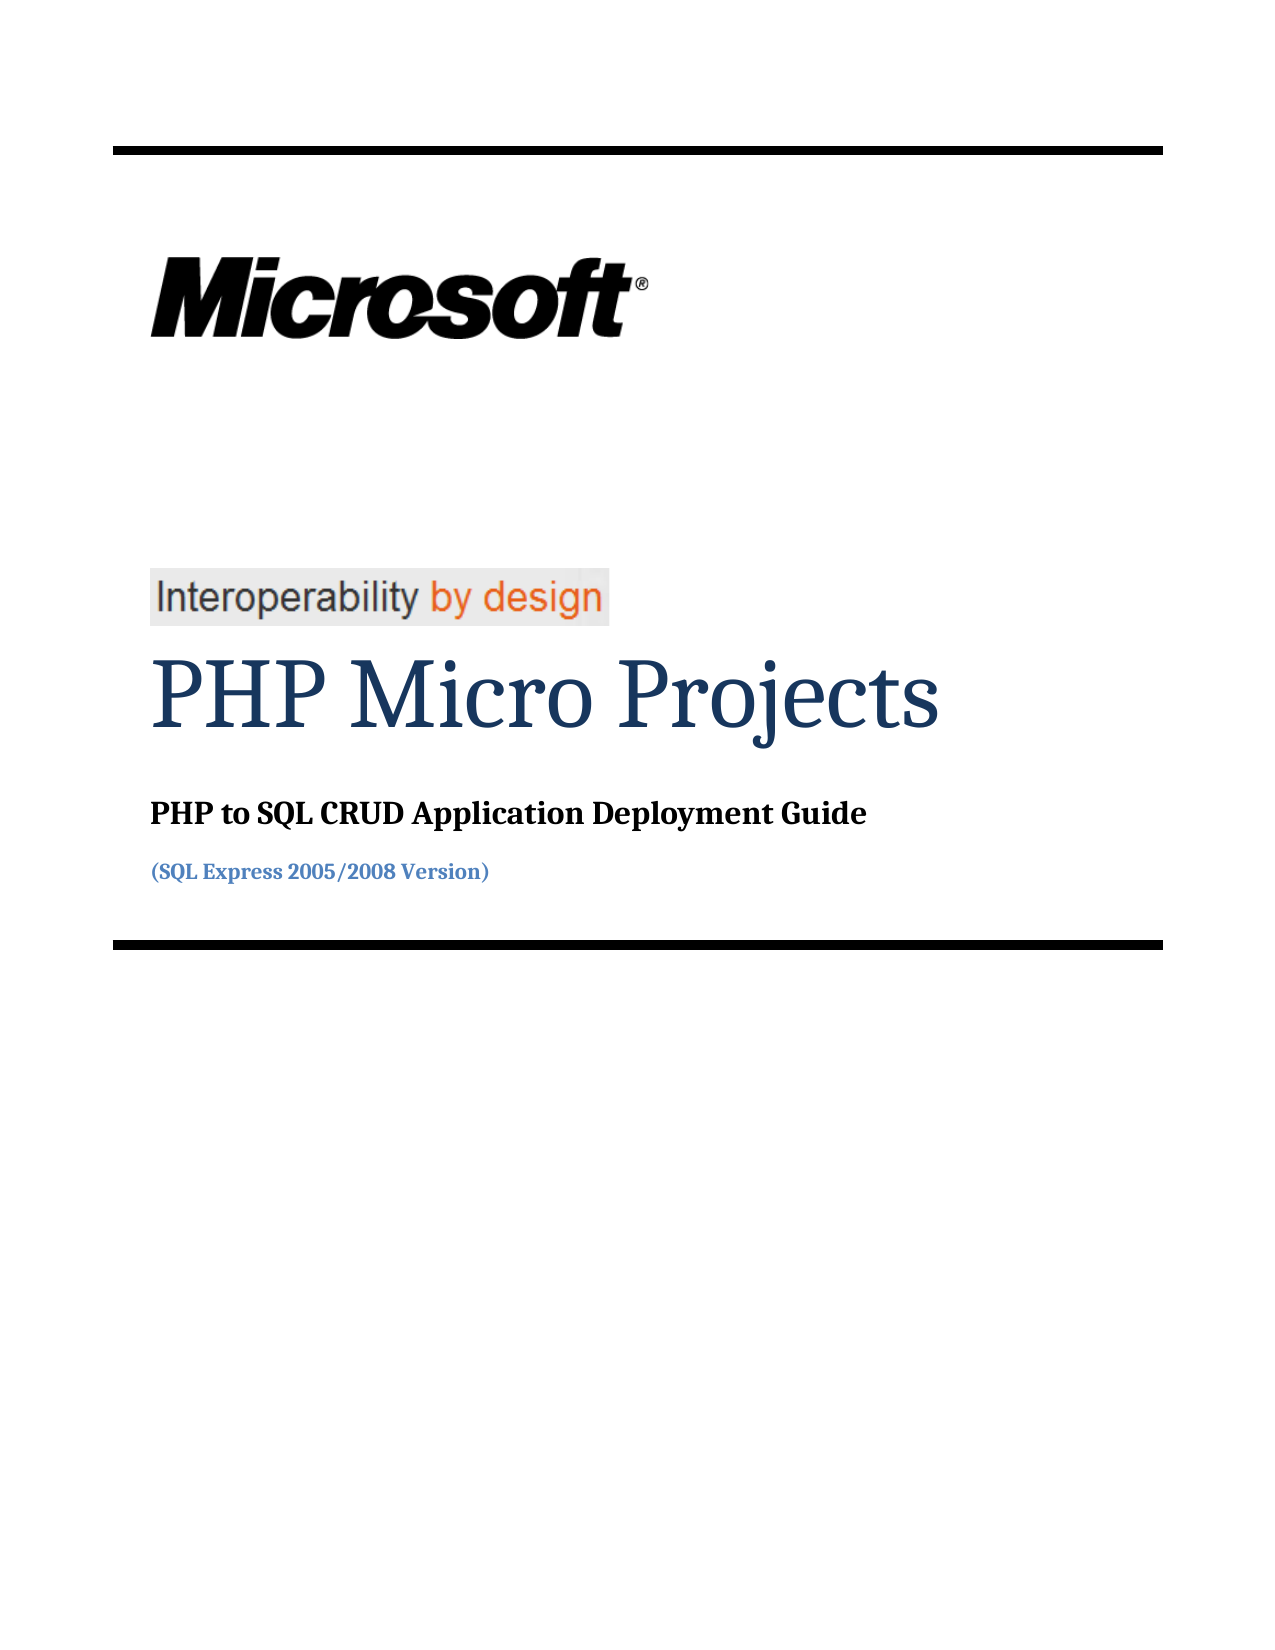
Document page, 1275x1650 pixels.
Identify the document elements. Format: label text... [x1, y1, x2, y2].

text PHP Micro Projects [150, 637, 1125, 752]
subtitle (SQL Express 2005/2008 Version) [150, 859, 1125, 886]
picture [150, 257, 649, 339]
picture [150, 568, 610, 626]
title PHP to SQL CRUD Application Deployment Guide [150, 794, 1125, 833]
